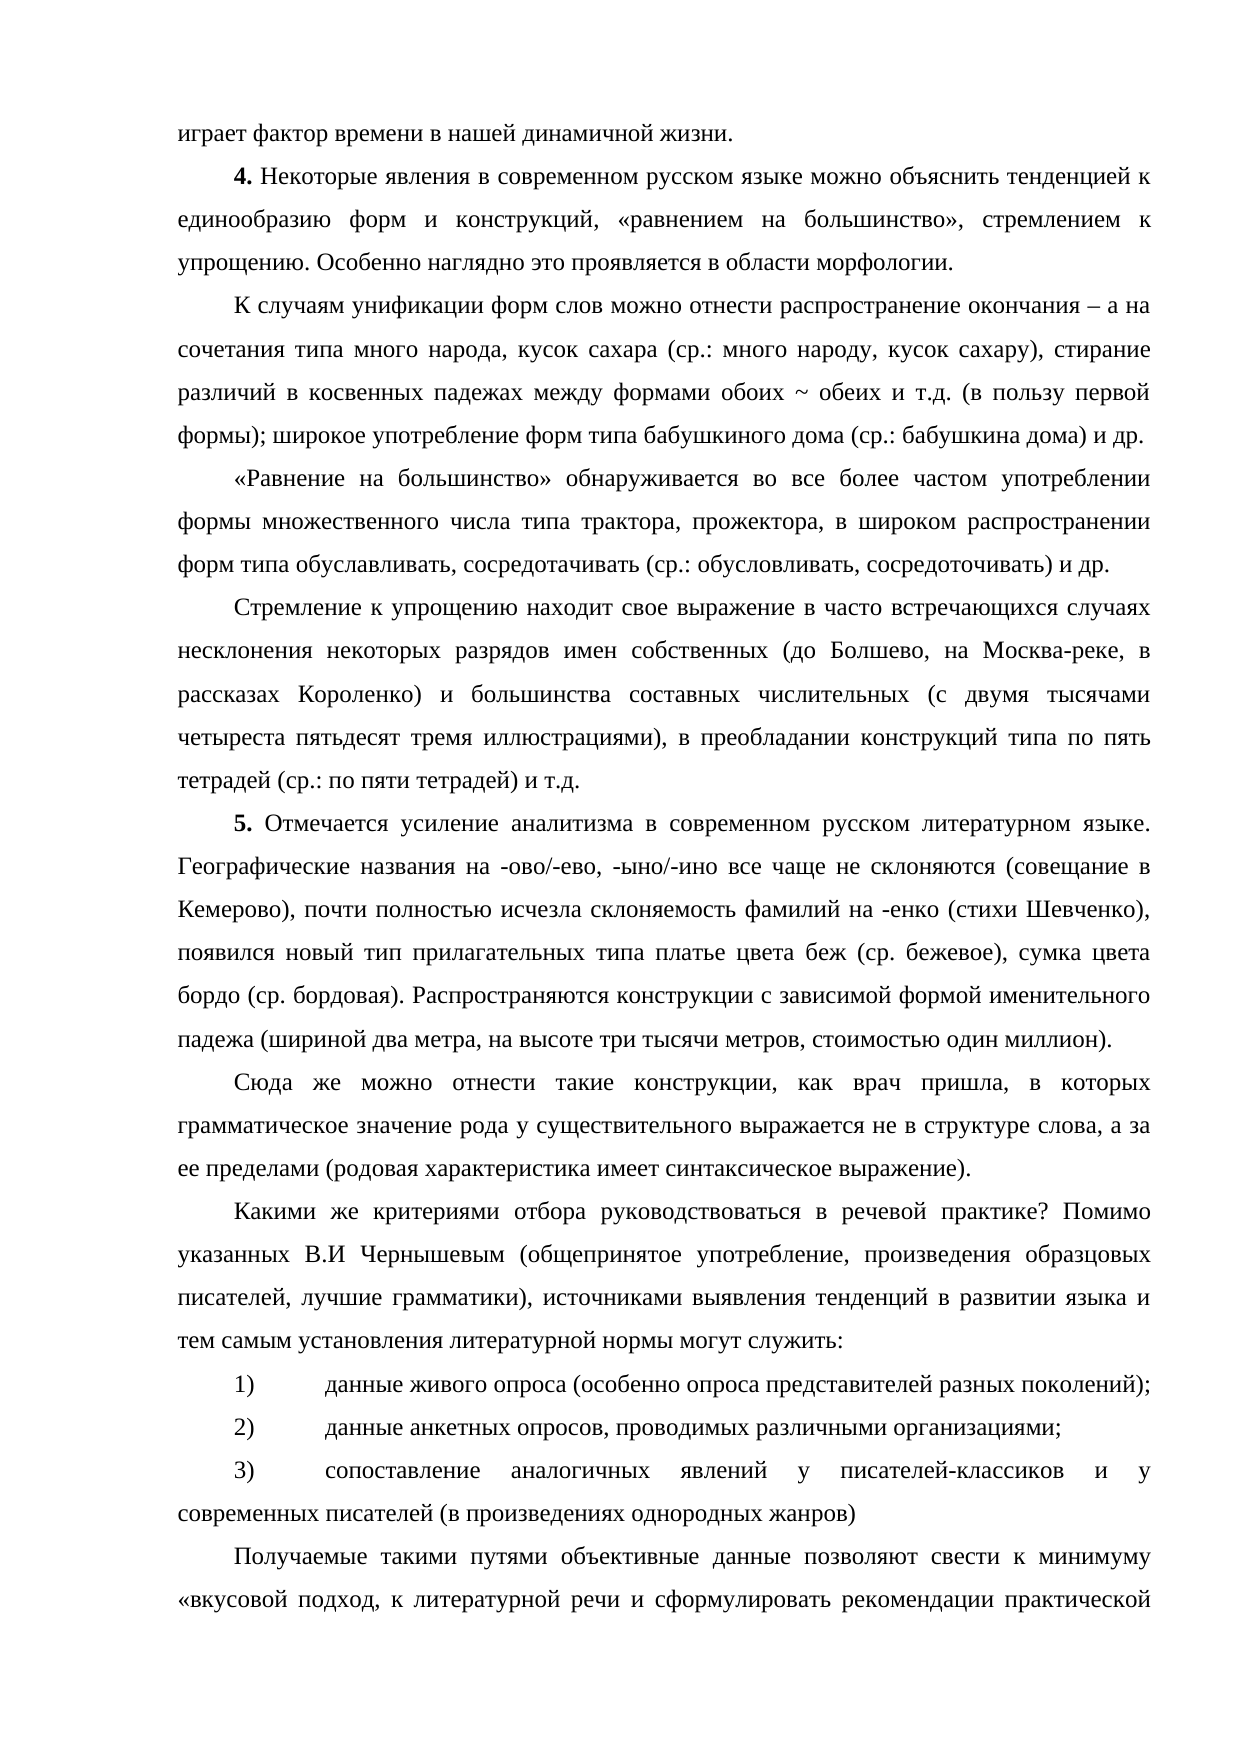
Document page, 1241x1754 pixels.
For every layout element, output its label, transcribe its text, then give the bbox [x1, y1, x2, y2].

text Стремление к упрощению находит свое выражение в часто встречающихся случаях несклонения некоторых разрядов имен собственных (до Болшево, на Москва-реке, в рассказах Короленко) и большинства составных числительных (с двумя тысячами четыреста пятьдесят тремя иллюстрациями), в преобладании конструкций типа по пять тетрадей (ср.: по пяти тетрадей) и т.д. [177, 592, 1152, 794]
text 5. Отмечается усиление аналитизма в современном русском литературном языке. Географические названия на -ово/-ево, -ыно/-ино все чаще не склоняются (совещание в Кемерово), почти полностью исчезла склоняемость фамилий на -енко (стихи Шевченко), появился новый тип прилагательных типа платье цвета беж (ср. бежевое), сумка цвета бордо (ср. бордовая). Распространяются конструкции с зависимой формой именительного падежа (шириной два метра, на высоте три тысячи метров, стоимостью один миллион). [177, 808, 1152, 1052]
list сопоставление аналогичных явлений у писателей-классиков и у современных писателей (в произведениях однородных жанров) [177, 1455, 1152, 1527]
text К случаям унификации форм слов можно отнести распространение окончания – а на сочетания типа много народа, кусок сахара (ср.: много народу, кусок сахару), стирание различий в косвенных падежах между формами обоих ~ обеих и т.д. (в пользу первой формы); широкое употребление форм типа бабушкиного дома (ср.: бабушкина дома) и др. [177, 291, 1152, 449]
text «Равнение на большинство» обнаруживается во все более частом употреблении формы множественного числа типа трактора, прожектора, в широком распространении форм типа обуславливать, сосредотачивать (ср.: обусловливать, сосредоточивать) и др. [177, 463, 1152, 578]
list данные анкетных опросов, проводимых различными организациями; [177, 1412, 1152, 1441]
text Сюда же можно отнести такие конструкции, как врач пришла, в которых грамматическое значение рода у существительного выражается не в структуре слова, а за ее пределами (родовая характеристика имеет синтаксическое выражение). [177, 1067, 1152, 1182]
text Какими же критериями отбора руководствоваться в речевой практике? Помимо указанных В.И Чернышевым (общепринятое употребление, произведения образцовых писателей, лучшие грамматики), источниками выявления тенденций в развитии языка и тем самым установления литературной нормы могут служить: [177, 1196, 1152, 1354]
list данные живого опроса (особенно опроса представителей разных поколений); [177, 1369, 1152, 1397]
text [177, 118, 1152, 147]
text 4. Некоторые явления в современном русском языке можно объяснить тенденцией к единообразию форм и конструкций, «равнением на большинство», стремлением к упрощению. Особенно наглядно это проявляется в области морфологии. [177, 161, 1152, 276]
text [177, 1541, 1152, 1613]
